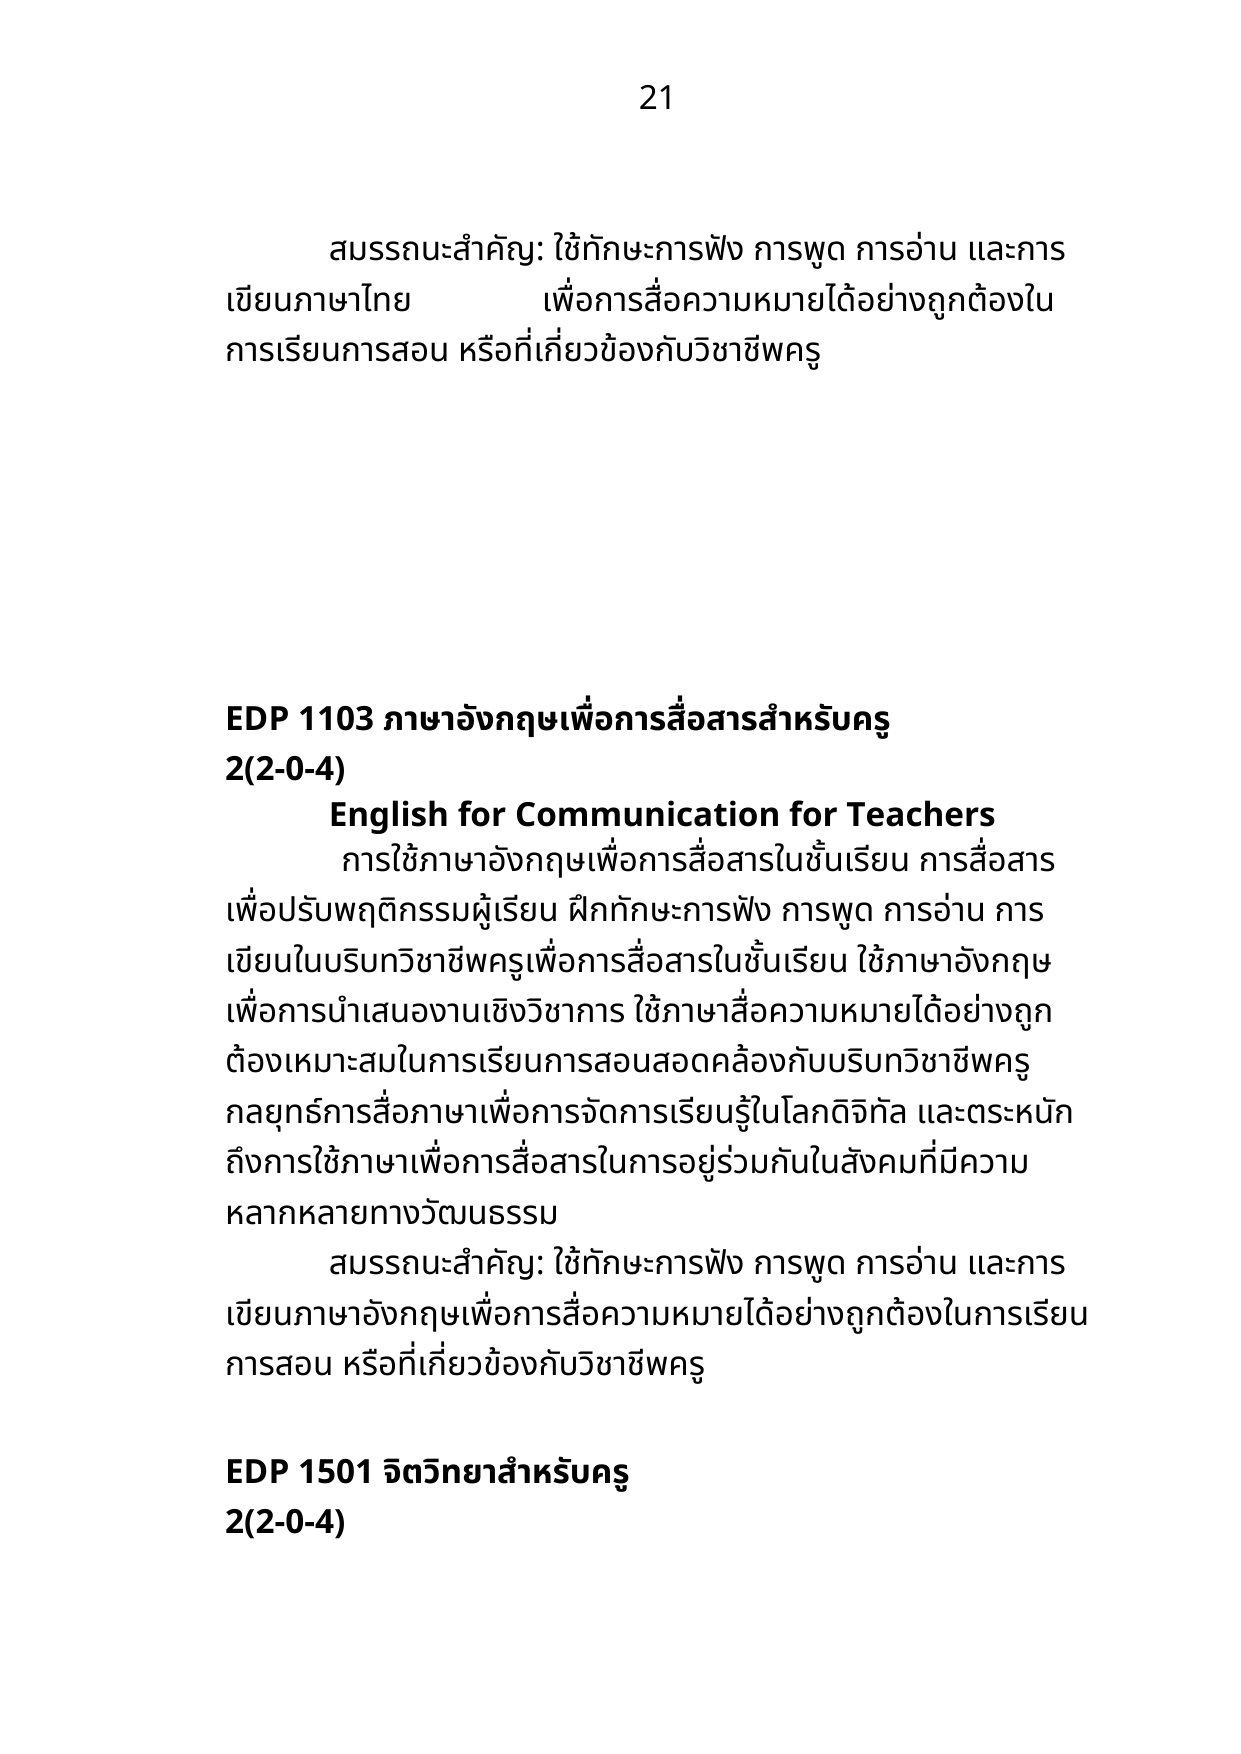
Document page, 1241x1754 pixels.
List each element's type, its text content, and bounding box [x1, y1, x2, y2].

text สมรรถนะสำคัญ: ใช้ทักษะการฟัง การพูด การอ่าน และการเขียนภาษาไทย เพื่อการสื่อความหมายได้อย่างถูกต้องในการเรียนการสอน หรือที่เกี่ยวข้องกับวิชาชีพครู [225, 225, 1090, 376]
text EDP 1103 ภาษาอังกฤษเพื่อการสื่อสารสำหรับครู 2(2-0-4) [225, 694, 1090, 790]
text EDP 1501 จิตวิทยาสำหรับครู 2(2-0-4) [225, 1447, 1090, 1543]
text English for Communication for Teachers [225, 790, 1090, 836]
text การใช้ภาษาอังกฤษเพื่อการสื่อสารในชั้นเรียน การสื่อสารเพื่อปรับพฤติกรรมผู้เรียน ฝึกทักษะการฟัง การพูด การอ่าน การเขียนในบริบทวิชาชีพครูเพื่อการสื่อสารในชั้นเรียน ใช้ภาษาอังกฤษเพื่อการนำเสนองานเชิงวิชาการ ใช้ภาษาสื่อความหมายได้อย่างถูกต้องเหมาะสมในการเรียนการสอนสอดคล้องกับบริบทวิชาชีพครู กลยุทธ์การสื่อภาษาเพื่อการจัดการเรียนรู้ในโลกดิจิทัล และตระหนักถึงการใช้ภาษาเพื่อการสื่อสารในการอยู่ร่วมกันในสังคมที่มีความหลากหลายทางวัฒนธรรม [225, 836, 1090, 1239]
text สมรรถนะสำคัญ: ใช้ทักษะการฟัง การพูด การอ่าน และการเขียนภาษาอังกฤษเพื่อการสื่อความหมายได้อย่างถูกต้องในการเรียนการสอน หรือที่เกี่ยวข้องกับวิชาชีพครู [225, 1239, 1090, 1391]
